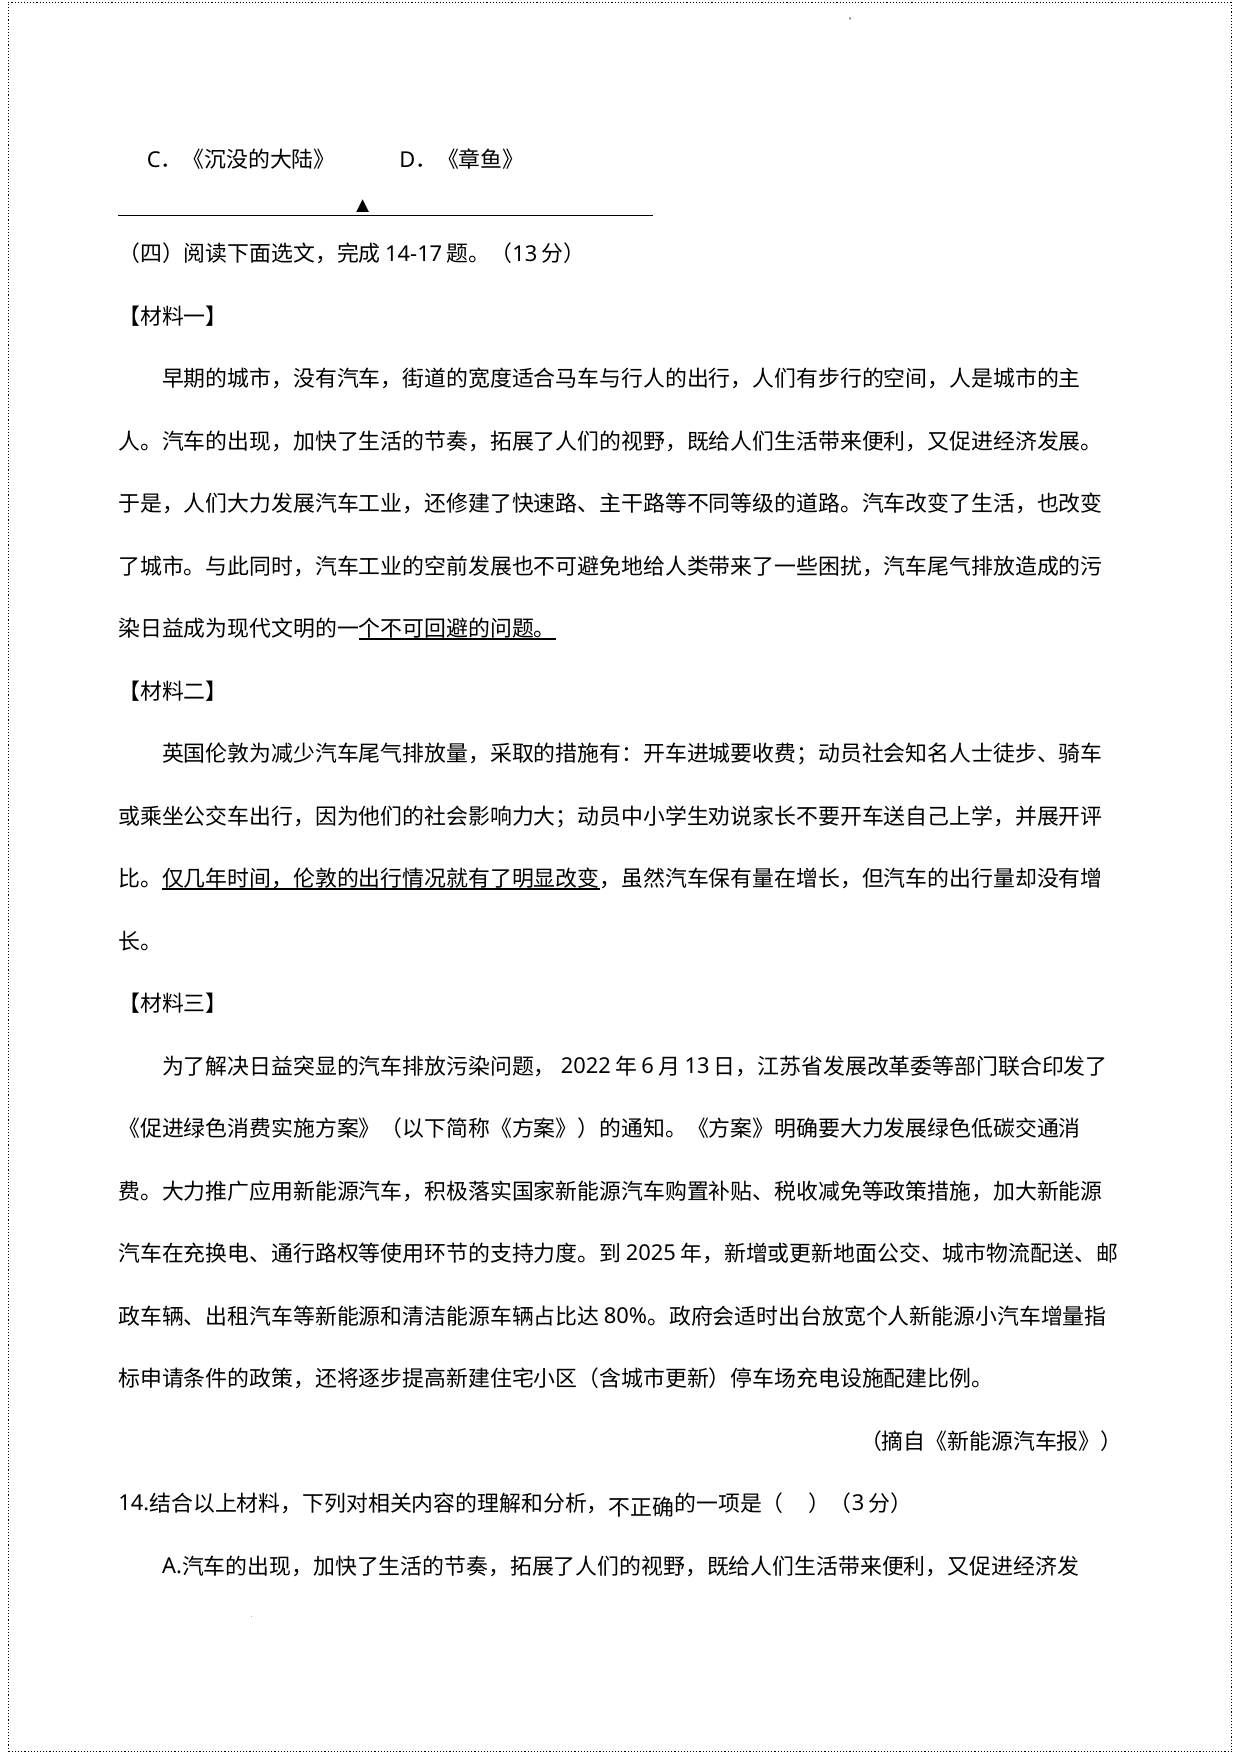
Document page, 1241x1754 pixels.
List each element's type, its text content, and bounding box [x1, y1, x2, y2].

text 为了解决日益突显的汽车排放污染问题， 2022年6月13日，江苏省发展改革委等部门联合印发了《促进绿色消费实施方案》（以下简称《方案》）的通知。《方案》明确要大力发展绿色低碳交通消费。大力推广应用新能源汽车，积极落实国家新能源汽车购置补贴、税收减免等政策措施，加大新能源汽车在充换电、通行路权等使用环节的支持力度。到2025年，新增或更新地面公交、城市物流配送、邮政车辆、出租汽车等新能源和清洁能源车辆占比达80%。政府会适时出台放宽个人新能源小汽车增量指标申请条件的政策，还将逐步提高新建住宅小区（含城市更新）停车场充电设施配建比例。 [118, 1033, 1122, 1408]
text （四）阅读下面选文，完成14-17题。（13分） [118, 221, 1122, 283]
text 英国伦敦为减少汽车尾气排放量，采取的措施有：开车进城要收费；动员社会知名人士徒步、骑车或乘坐公交车出行，因为他们的社会影响力大；动员中小学生劝说家长不要开车送自己上学，并展开评比。仅几年时间，伦敦的出行情况就有了明显改变，虽然汽车保有量在增长，但汽车的出行量却没有增长。 [118, 721, 1122, 971]
text 【材料二】 [118, 658, 1122, 721]
text ▲ [118, 189, 1122, 221]
text 【材料三】 [118, 971, 1122, 1033]
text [118, 1533, 1122, 1596]
text （摘自《新能源汽车报》） [118, 1408, 1122, 1471]
text 14.结合以上材料，下列对相关内容的理解和分析，不正确的一项是（ ）（3分） [118, 1471, 1122, 1533]
text 早期的城市，没有汽车，街道的宽度适合马车与行人的出行，人们有步行的空间，人是城市的主人。汽车的出现，加快了生活的节奏，拓展了人们的视野，既给人们生活带来便利，又促进经济发展。于是，人们大力发展汽车工业，还修建了快速路、主干路等不同等级的道路。汽车改变了生活，也改变了城市。与此同时，汽车工业的空前发展也不可避免地给人类带来了一些困扰，汽车尾气排放造成的污染日益成为现代文明的一个不可回避的问题。 [118, 346, 1122, 658]
text 【材料一】 [118, 283, 1122, 346]
text C．《沉没的大陆》 D．《章鱼》 [147, 127, 1122, 189]
